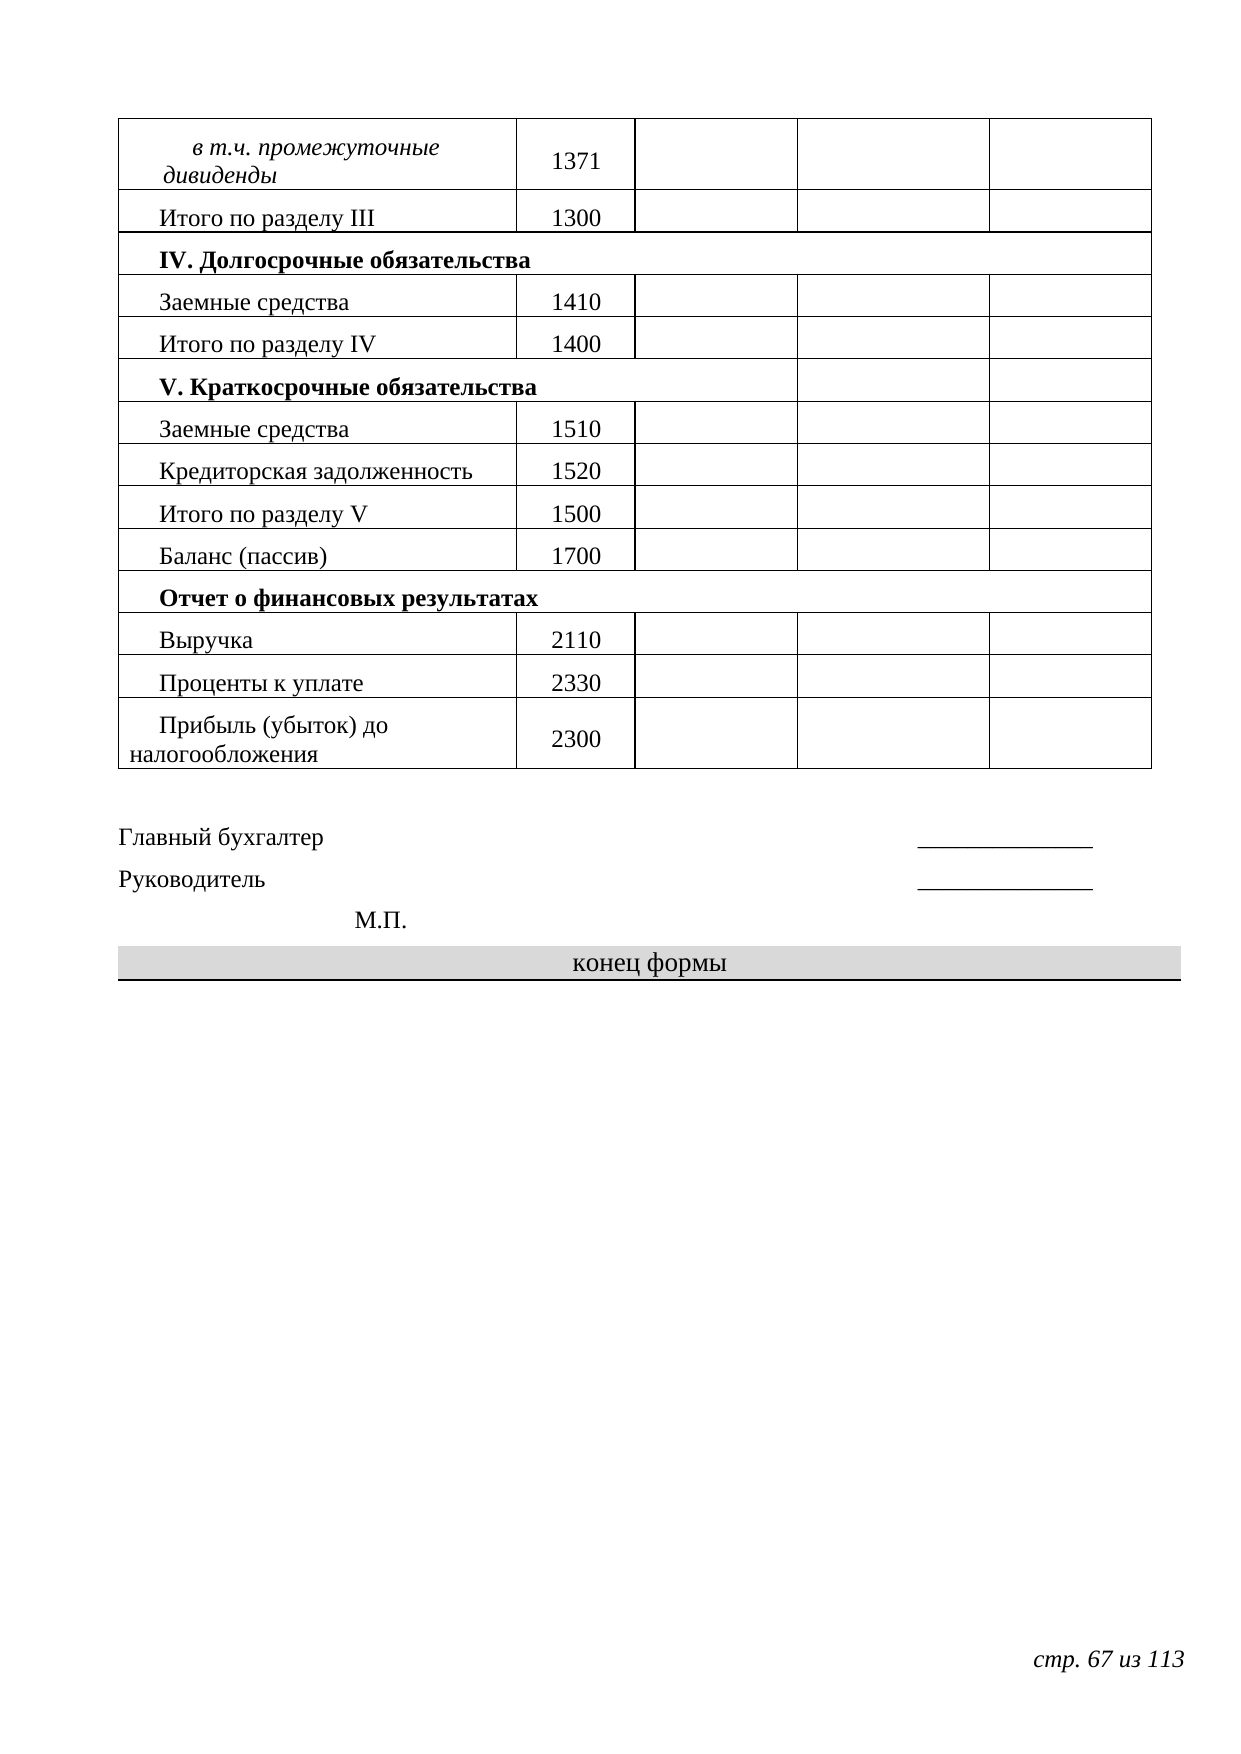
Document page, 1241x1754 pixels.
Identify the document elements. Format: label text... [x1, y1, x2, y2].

text М.П. [354, 905, 1181, 934]
table_cell [990, 529, 1151, 570]
table_cell [636, 486, 797, 527]
table_cell [798, 486, 989, 527]
table_cell [798, 359, 989, 401]
table_cell [798, 655, 989, 697]
table_cell Отчет о финансовых результатах [119, 571, 1151, 612]
table_cell V. Краткосрочные обязательства [119, 359, 797, 401]
table_cell [798, 698, 989, 768]
table_cell [798, 529, 989, 570]
text конец формы [118, 946, 1181, 979]
table_cell [990, 486, 1151, 527]
table_cell Итого по разделу V [119, 486, 516, 527]
table_cell [798, 275, 989, 316]
table_cell Выручка [119, 613, 516, 654]
table_cell [990, 444, 1151, 485]
table_cell [990, 613, 1151, 654]
table_cell 1371 [517, 119, 634, 189]
table_cell [798, 190, 989, 231]
table_cell 1510 [517, 402, 634, 443]
table_cell [990, 698, 1151, 768]
table_cell [636, 119, 797, 189]
table_cell [636, 402, 797, 443]
table_cell 1700 [517, 529, 634, 570]
table_cell Проценты к уплате [119, 655, 516, 697]
table_cell 2110 [517, 613, 634, 654]
table_cell Кредиторская задолженность [119, 444, 516, 485]
table_cell 1520 [517, 444, 634, 485]
table_cell Баланс (пассив) [119, 529, 516, 570]
table_cell в т.ч. промежуточные дивиденды [119, 119, 516, 189]
table_cell 1300 [517, 190, 634, 231]
table_cell 1400 [517, 317, 634, 358]
table_cell 1410 [517, 275, 634, 316]
table_cell [990, 359, 1151, 401]
table_cell 2330 [517, 655, 634, 697]
table_cell 1500 [517, 486, 634, 527]
table_cell [990, 317, 1151, 358]
table_cell [990, 119, 1151, 189]
table_cell [798, 444, 989, 485]
table_cell [636, 444, 797, 485]
table_cell [990, 190, 1151, 231]
table_cell Итого по разделу IV [119, 317, 516, 358]
table_cell [636, 655, 797, 697]
table_cell [636, 698, 797, 768]
table_cell [798, 402, 989, 443]
text Руководитель ______________ [118, 864, 1181, 892]
table_cell Заемные средства [119, 275, 516, 316]
text Главный бухгалтер ______________ [118, 822, 1181, 851]
table_cell IV. Долгосрочные обязательства [119, 233, 1151, 274]
table_cell Прибыль (убыток) до налогообложения [119, 698, 516, 768]
table_cell Заемные средства [119, 402, 516, 443]
table_cell [636, 275, 797, 316]
table_cell [636, 317, 797, 358]
table_cell [798, 317, 989, 358]
table_cell [636, 190, 797, 231]
table_cell 2300 [517, 698, 634, 768]
table_cell [990, 655, 1151, 697]
table_cell [636, 613, 797, 654]
table_cell Итого по разделу III [119, 190, 516, 231]
table_cell [636, 529, 797, 570]
table_cell [990, 275, 1151, 316]
table_cell [798, 613, 989, 654]
table_cell [990, 402, 1151, 443]
table_cell [798, 119, 989, 189]
